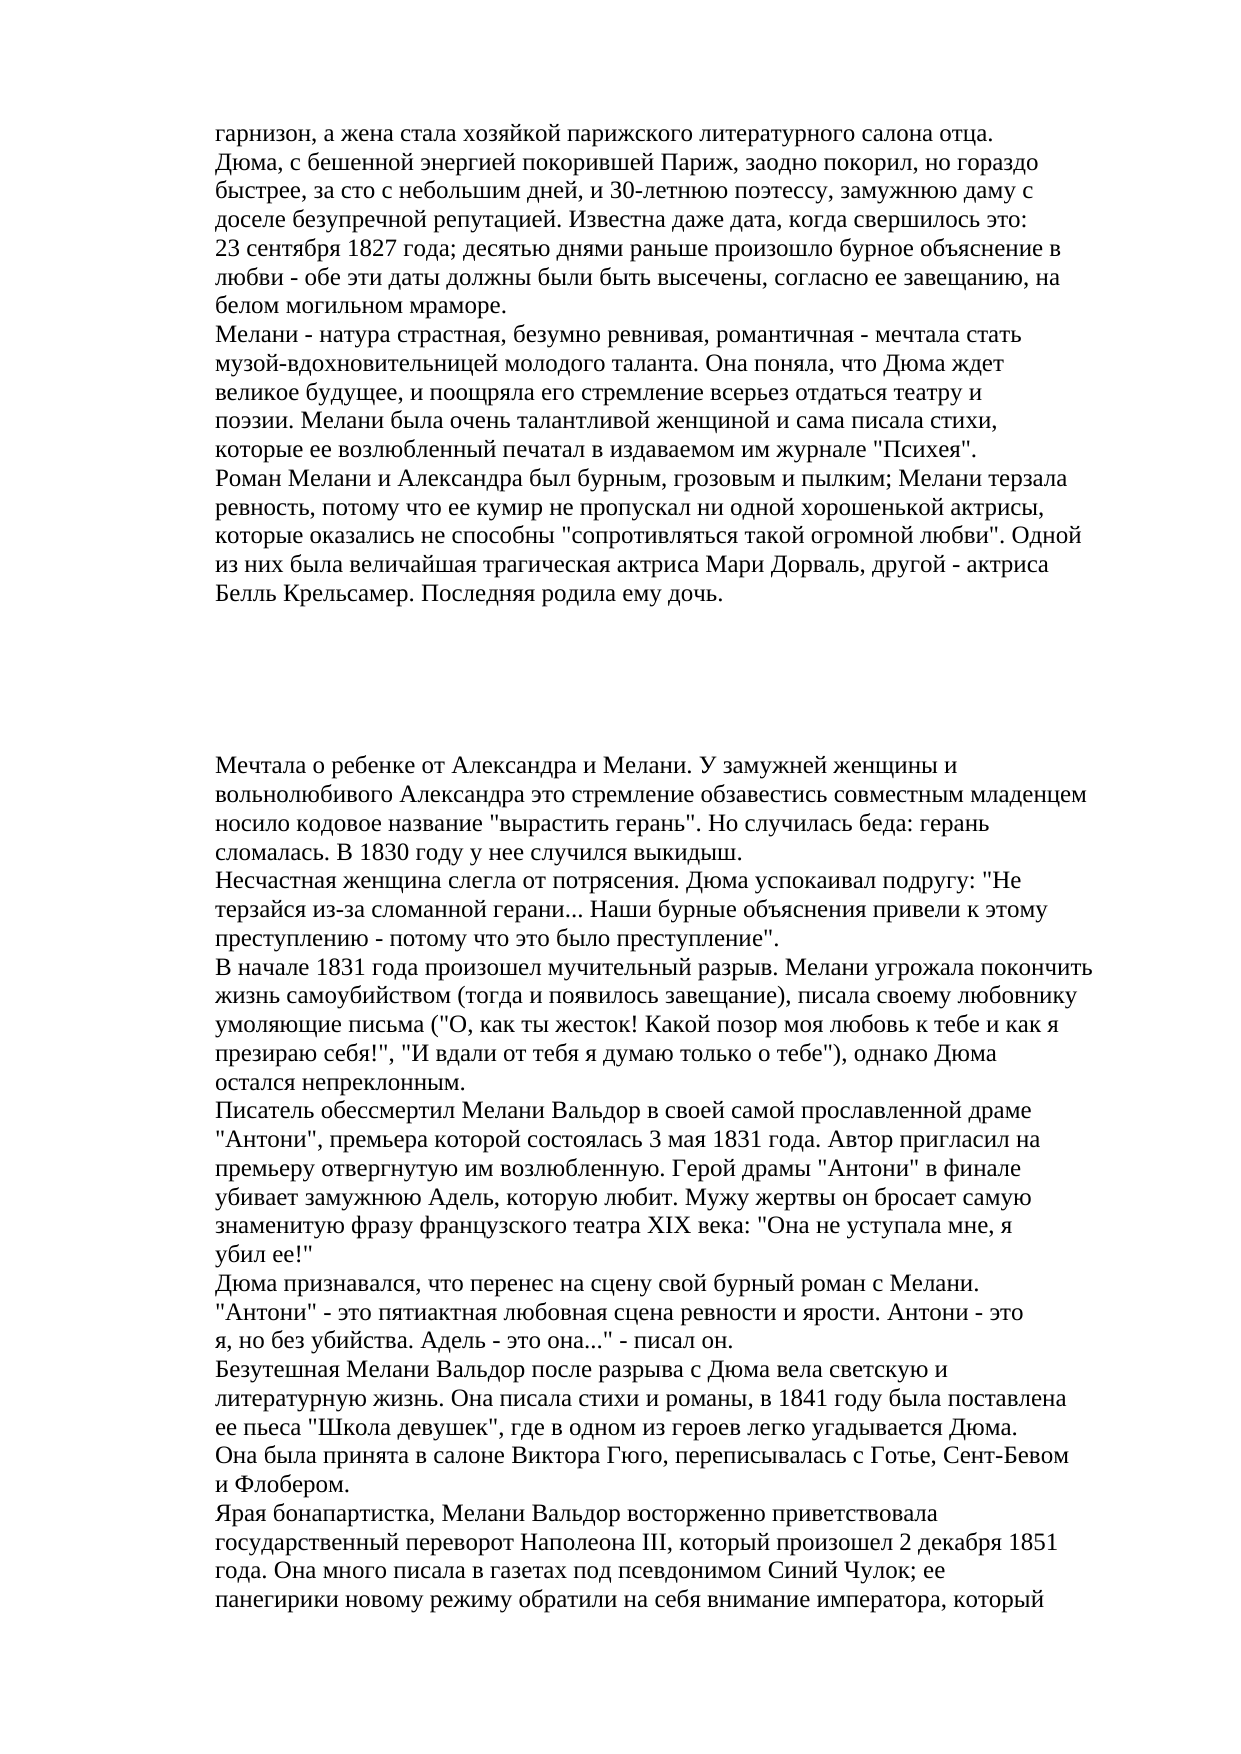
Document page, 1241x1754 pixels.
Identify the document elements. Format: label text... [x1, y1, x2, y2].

text панегирики новому режиму обратили на себя внимание императора, который [177, 1584, 1152, 1613]
text Безутешная Мелани Вальдор после разрыва с Дюма вела светскую и [177, 1354, 1152, 1383]
text Несчастная женщина слегла от потрясения. Дюма успокаивал подругу: "Не [177, 866, 1152, 894]
text литературную жизнь. Она писала стихи и романы, в 1841 году была поставлена [177, 1383, 1152, 1412]
text В начале 1831 года произошел мучительный разрыв. Мелани угрожала покончить [177, 952, 1152, 981]
text Мечтала о ребенке от Александра и Мелани. У замужней женщины и [177, 751, 1152, 779]
text убивает замужнюю Адель, которую любит. Мужу жертвы он бросает самую [177, 1182, 1152, 1211]
text "Антони", премьера которой состоялась 3 мая 1831 года. Автор пригласил на [177, 1124, 1152, 1153]
text Писатель обессмертил Мелани Вальдор в своей самой прославленной драме [177, 1096, 1152, 1124]
text которые ее возлюбленный печатал в издаваемом им журнале "Психея". [177, 434, 1152, 463]
text терзайся из-за сломанной герани... Наши бурные объяснения привели к этому [177, 894, 1152, 923]
text доселе безупречной репутацией. Известна даже дата, когда свершилось это: [177, 204, 1152, 233]
text я, но без убийства. Адель - это она..." - писал он. [177, 1326, 1152, 1354]
text Она была принята в салоне Виктора Гюго, переписывалась с Готье, Сент-Бевом [177, 1441, 1152, 1469]
text и Флобером. [177, 1469, 1152, 1498]
text из них была величайшая трагическая актриса Мари Дорваль, другой - актриса [177, 549, 1152, 578]
text Белль Крельсамер. Последняя родила ему дочь. [177, 578, 1152, 607]
text которые оказались не способны "сопротивляться такой огромной любви". Одной [177, 521, 1152, 549]
text преступлению - потому что это было преступление". [177, 923, 1152, 952]
text года. Она много писала в газетах под псевдонимом Синий Чулок; ее [177, 1556, 1152, 1584]
text Роман Мелани и Александра был бурным, грозовым и пылким; Мелани терзала [177, 463, 1152, 492]
text Мелани - натура страстная, безумно ревнивая, романтичная - мечтала стать [177, 319, 1152, 348]
text музой-вдохновительницей молодого таланта. Она поняла, что Дюма ждет [177, 348, 1152, 377]
text "Антони" - это пятиактная любовная сцена ревности и ярости. Антони - это [177, 1297, 1152, 1326]
text Ярая бонапартистка, Мелани Вальдор восторженно приветствовала [177, 1498, 1152, 1527]
text ревность, потому что ее кумир не пропускал ни одной хорошенькой актрисы, [177, 492, 1152, 521]
text поэзии. Мелани была очень талантливой женщиной и сама писала стихи, [177, 406, 1152, 434]
text быстрее, за сто с небольшим дней, и 30-летнюю поэтессу, замужнюю даму с [177, 176, 1152, 204]
text презираю себя!", "И вдали от тебя я думаю только о тебе"), однако Дюма [177, 1038, 1152, 1067]
text гарнизон, а жена стала хозяйкой парижского литературного салона отца. [177, 118, 1152, 147]
text 23 сентября 1827 года; десятью днями раньше произошло бурное объяснение в [177, 233, 1152, 262]
text государственный переворот Наполеона III, который произошел 2 декабря 1851 [177, 1527, 1152, 1556]
text вольнолюбивого Александра это стремление обзавестись совместным младенцем [177, 779, 1152, 808]
text ее пьеса "Школа девушек", где в одном из героев легко угадывается Дюма. [177, 1412, 1152, 1441]
text Дюма, с бешенной энергией покорившей Париж, заодно покорил, но гораздо [177, 147, 1152, 176]
text остался непреклонным. [177, 1067, 1152, 1096]
text премьеру отвергнутую им возлюбленную. Герой драмы "Антони" в финале [177, 1153, 1152, 1182]
text Дюма признавался, что перенес на сцену свой бурный роман с Мелани. [177, 1268, 1152, 1297]
text белом могильном мраморе. [177, 291, 1152, 319]
text носило кодовое название "вырастить герань". Но случилась беда: герань [177, 808, 1152, 837]
text умоляющие письма ("О, как ты жесток! Какой позор моя любовь к тебе и как я [177, 1009, 1152, 1038]
text великое будущее, и поощряла его стремление всерьез отдаться театру и [177, 377, 1152, 406]
text убил ее!" [177, 1239, 1152, 1268]
text любви - обе эти даты должны были быть высечены, согласно ее завещанию, на [177, 262, 1152, 291]
text сломалась. В 1830 году у нее случился выкидыш. [177, 837, 1152, 866]
text знаменитую фразу французского театра XIX века: "Она не уступала мне, я [177, 1211, 1152, 1239]
text жизнь самоубийством (тогда и появилось завещание), писала своему любовнику [177, 981, 1152, 1009]
